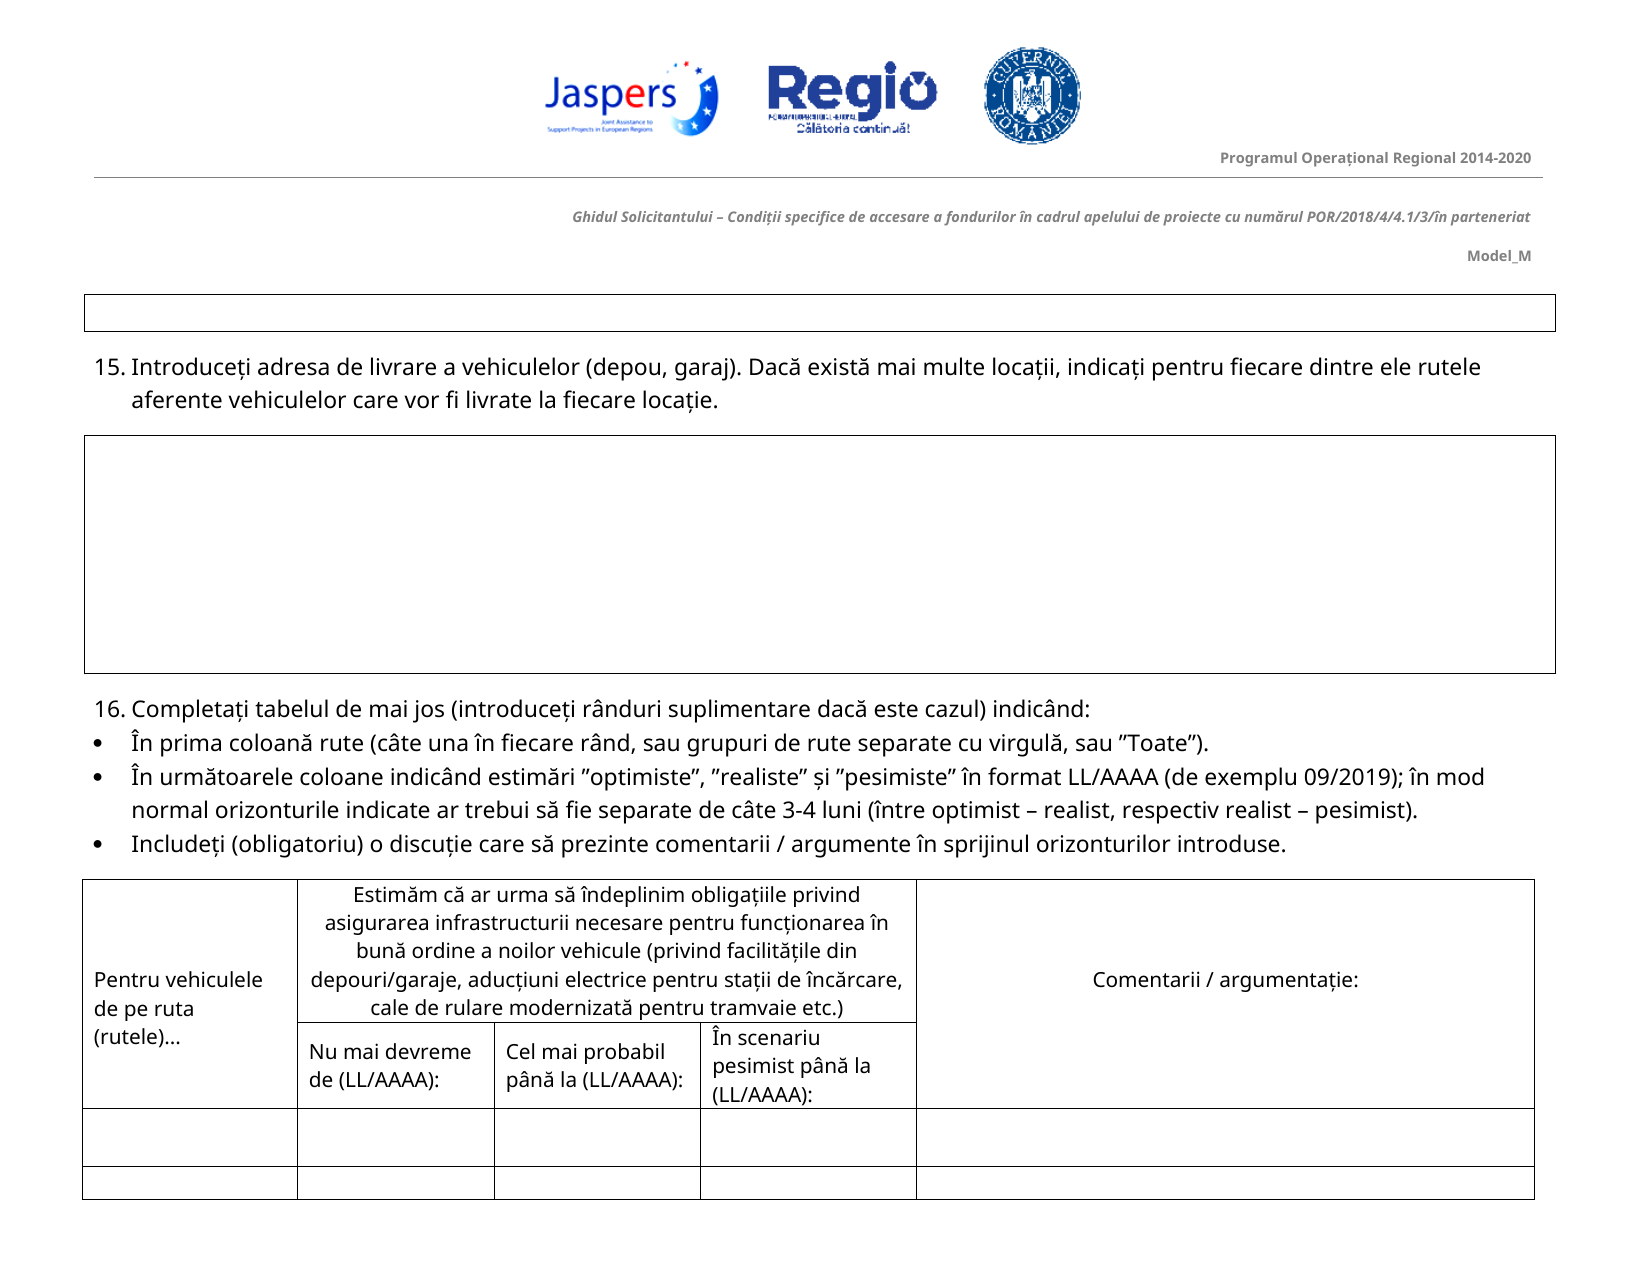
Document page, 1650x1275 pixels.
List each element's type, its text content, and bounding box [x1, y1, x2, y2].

picture [536, 44, 1105, 148]
table_cell [298, 1109, 494, 1166]
table_cell [495, 1109, 700, 1166]
table_cell [701, 1109, 916, 1166]
table_header Pentru vehiculele de pe ruta (rutele)... [83, 880, 297, 1108]
table_cell [83, 1109, 297, 1166]
table_cell [917, 1167, 1534, 1199]
table_cell În scenariu pesimist până la (LL/AAAA): [701, 1023, 916, 1108]
table_cell [298, 1167, 494, 1199]
table_cell Cel mai probabil până la (LL/AAAA): [495, 1023, 700, 1108]
list Completați tabelul de mai jos (introduceți rânduri suplimentare dacă este cazul) indicând: [94, 693, 1547, 724]
list În următoarele coloane indicând estimări ”optimiste”, ”realiste” și ”pesimiste” în format LL/AAAA (de exemplu 09/2019); în mod normal orizonturile indicate ar trebui să fie separate de câte 3-4 luni (între optimist – realist, respectiv realist – pesimist). [94, 761, 1547, 826]
table_cell [495, 1167, 700, 1199]
list Includeți (obligatoriu) o discuție care să prezinte comentarii / argumente în sprijinul orizonturilor introduse. [94, 828, 1547, 859]
table_header Estimăm că ar urma să îndeplinim obligațiile privind asigurarea infrastructurii necesare pentru funcționarea în bună ordine a noilor vehicule (privind facilitățile din depouri/garaje, aducțiuni electrice pentru stații de încărcare, cale de rulare modernizată pentru tramvaie etc.) [298, 880, 916, 1022]
table_cell [917, 1109, 1534, 1166]
list Introduceți adresa de livrare a vehiculelor (depou, garaj). Dacă există mai multe locații, indicați pentru fiecare dintre ele rutele aferente vehiculelor care vor fi livrate la fiecare locație. [94, 351, 1547, 416]
table_header Comentarii / argumentație: [917, 880, 1534, 1108]
table_cell [701, 1167, 916, 1199]
table_cell [83, 1167, 297, 1199]
table_cell Nu mai devreme de (LL/AAAA): [298, 1023, 494, 1108]
list În prima coloană rute (câte una în fiecare rând, sau grupuri de rute separate cu virgulă, sau ”Toate”). [94, 727, 1547, 758]
